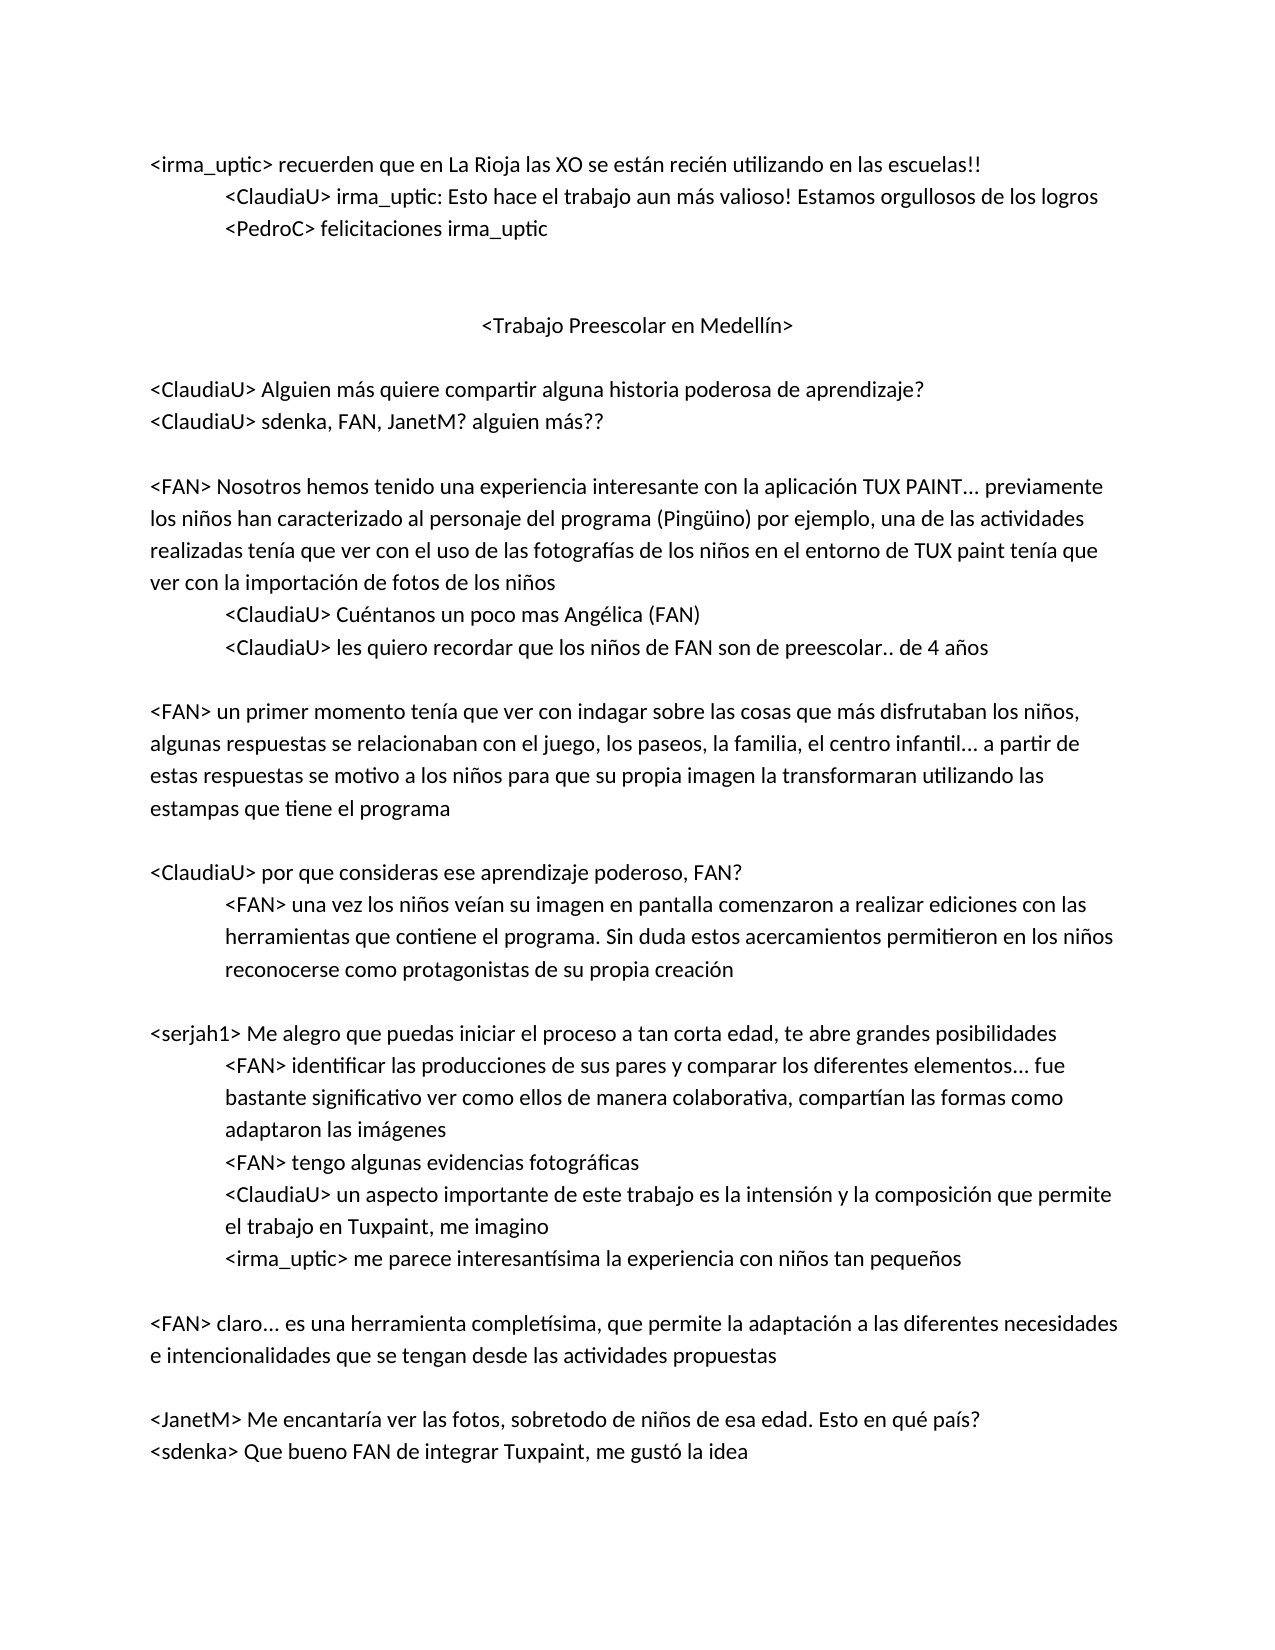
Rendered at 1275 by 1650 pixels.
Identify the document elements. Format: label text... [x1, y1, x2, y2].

text <serjah1> Me alegro que puedas iniciar el proceso a tan corta edad, te abre grandes posibilidades [150, 1019, 1125, 1047]
text <irma_uptic> me parece interesantísima la experiencia con niños tan pequeños [150, 1244, 1125, 1272]
text <FAN> Nosotros hemos tenido una experiencia interesante con la aplicación TUX PAINT... previamente los niños han caracterizado al personaje del programa (Pingüino) por ejemplo, una de las actividades realizadas tenía que ver con el uso de las fotografías de los niños en el entorno de TUX paint tenía que ver con la importación de fotos de los niños [150, 472, 1125, 596]
text <FAN> tengo algunas evidencias fotográficas [225, 1148, 1125, 1176]
text <ClaudiaU> sdenka, FAN, JanetM? alguien más?? [150, 407, 1125, 436]
text <PedroC> felicitaciones irma_uptic [150, 214, 1125, 242]
text <FAN> identificar las producciones de sus pares y comparar los diferentes elementos... fue bastante significativo ver como ellos de manera colaborativa, compartían las formas como adaptaron las imágenes [225, 1051, 1125, 1144]
text <ClaudiaU> les quiero recordar que los niños de FAN son de preescolar.. de 4 años [150, 633, 1125, 661]
text <ClaudiaU> por que consideras ese aprendizaje poderoso, FAN? [150, 858, 1125, 886]
text <JanetM> Me encantaría ver las fotos, sobretodo de niños de esa edad. Esto en qué país? [150, 1405, 1125, 1433]
text <ClaudiaU> un aspecto importante de este trabajo es la intensión y la composición que permite el trabajo en Tuxpaint, me imagino [225, 1180, 1125, 1240]
text <ClaudiaU> irma_uptic: Esto hace el trabajo aun más valioso! Estamos orgullosos de los logros [150, 182, 1125, 210]
text <Trabajo Preescolar en Medellín> [150, 311, 1125, 339]
text <ClaudiaU> Alguien más quiere compartir alguna historia poderosa de aprendizaje? [150, 375, 1125, 403]
text <FAN> un primer momento tenía que ver con indagar sobre las cosas que más disfrutaban los niños, algunas respuestas se relacionaban con el juego, los paseos, la familia, el centro infantil... a partir de estas respuestas se motivo a los niños para que su propia imagen la transformaran utilizando las estampas que tiene el programa [150, 697, 1125, 822]
text <FAN> claro... es una herramienta completísima, que permite la adaptación a las diferentes necesidades e intencionalidades que se tengan desde las actividades propuestas [150, 1309, 1125, 1369]
text <FAN> una vez los niños veían su imagen en pantalla comenzaron a realizar ediciones con las herramientas que contiene el programa. Sin duda estos acercamientos permitieron en los niños reconocerse como protagonistas de su propia creación [225, 890, 1125, 983]
text <sdenka> Que bueno FAN de integrar Tuxpaint, me gustó la idea [150, 1437, 1125, 1466]
text <ClaudiaU> Cuéntanos un poco mas Angélica (FAN) [150, 601, 1125, 629]
text <irma_uptic> recuerden que en La Rioja las XO se están recién utilizando en las escuelas!! [150, 150, 1125, 178]
